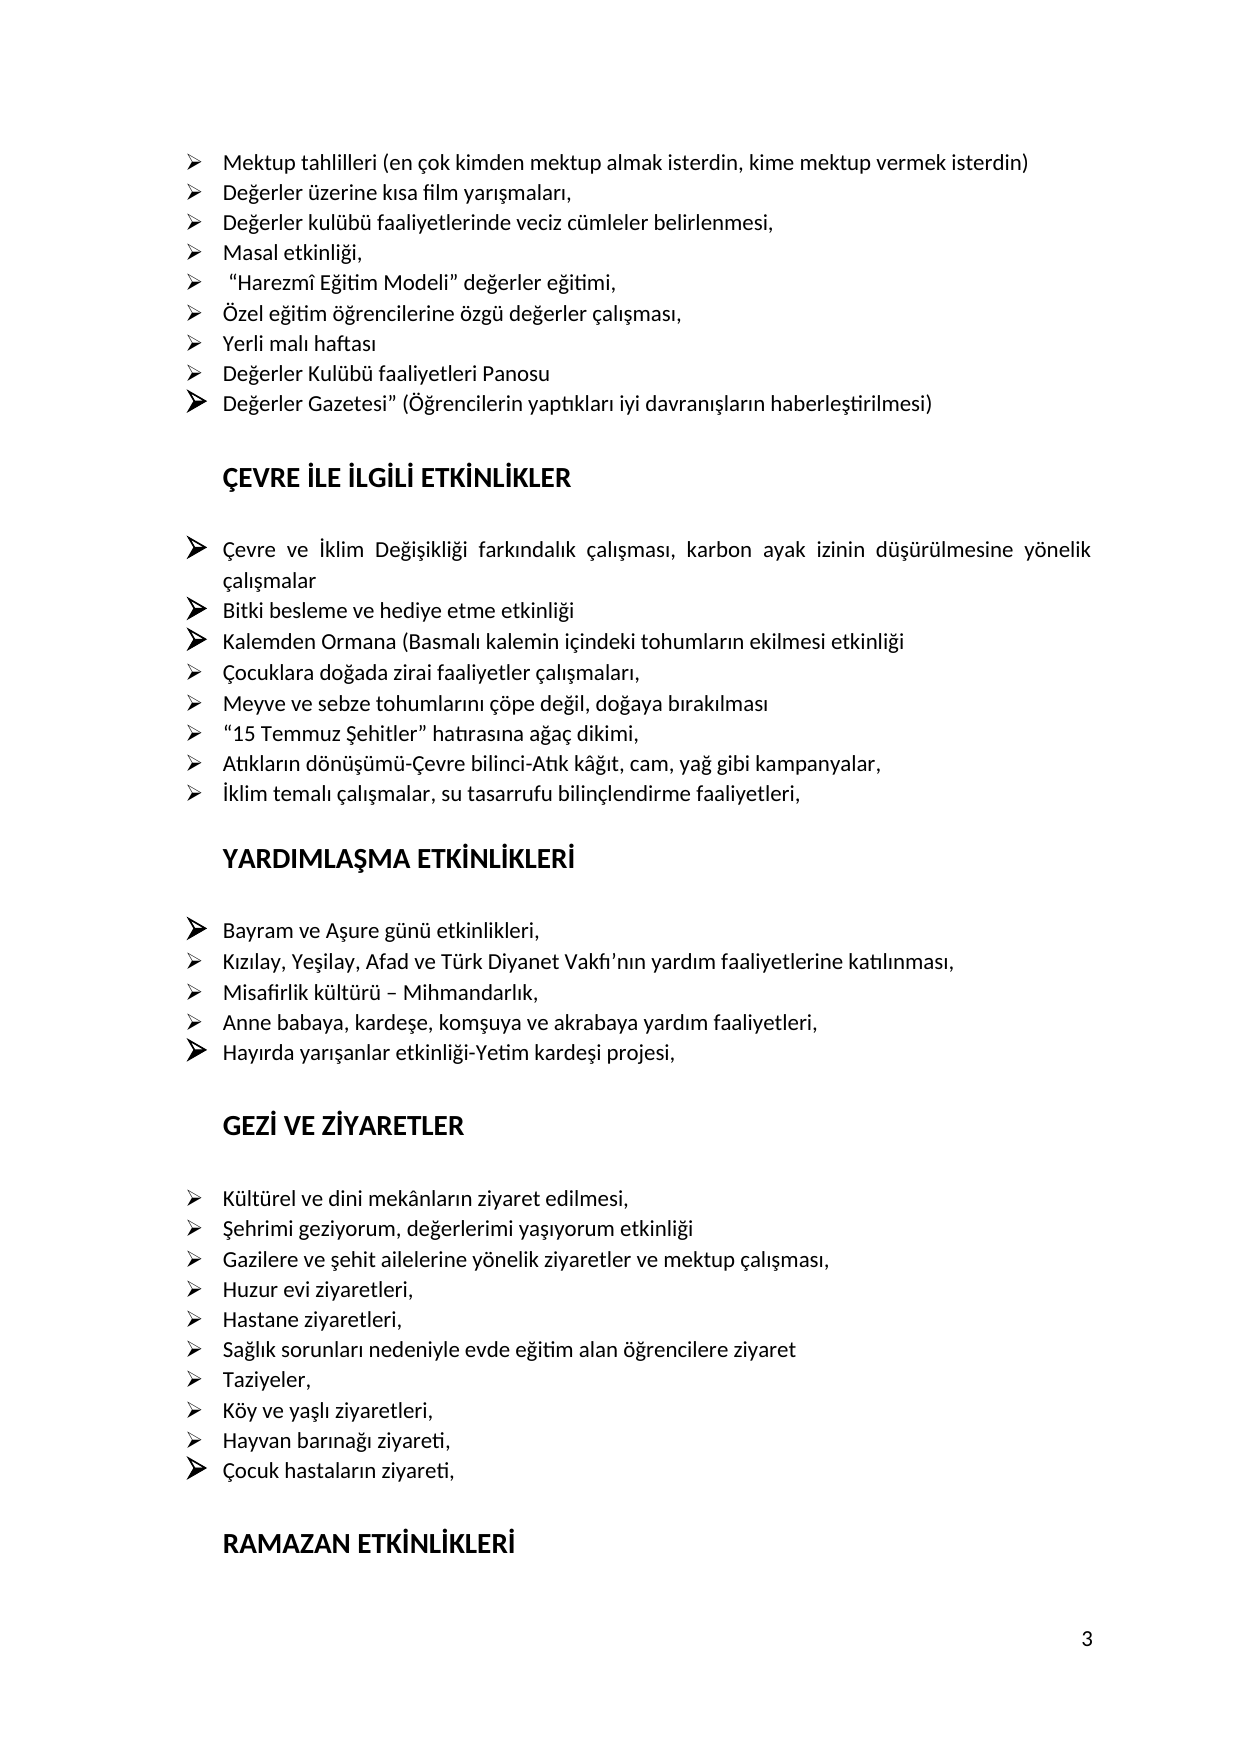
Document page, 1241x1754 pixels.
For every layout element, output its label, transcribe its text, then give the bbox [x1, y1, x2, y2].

list Bayram ve Aşure günü etkinlikleri, [185, 917, 1093, 945]
list ÇEVRE İLE İLGİLİ ETKİNLİKLER [223, 459, 1093, 494]
list Anne babaya, kardeşe, komşuya ve akrabaya yardım faaliyetleri, [185, 1008, 1093, 1036]
list Kızılay, Yeşilay, Afad ve Türk Diyanet Vakfı’nın yardım faaliyetlerine katılınması, [185, 947, 1093, 976]
list Şehrimi geziyorum, değerlerimi yaşıyorum etkinliği [185, 1214, 1093, 1243]
list Masal etkinliği, [185, 238, 1093, 266]
list Mektup tahlilleri (en çok kimden mektup almak isterdin, kime mektup vermek isterdin) [185, 148, 1093, 176]
list Çevre ve İklim Değişikliği farkındalık çalışması, karbon ayak izinin düşürülmesine yönelik çalışmalar [185, 536, 1093, 594]
list RAMAZAN ETKİNLİKLERİ [223, 1526, 1093, 1561]
list Gazilere ve şehit ailelerine yönelik ziyaretler ve mektup çalışması, [185, 1245, 1093, 1273]
list Kültürel ve dini mekânların ziyaret edilmesi, [185, 1184, 1093, 1212]
list Bitki besleme ve hediye etme etkinliği [185, 597, 1093, 625]
list Değerler Kulübü faaliyetleri Panosu [185, 359, 1093, 387]
list “Harezmî Eğitim Modeli” değerler eğitimi, [185, 268, 1093, 296]
list Değerler kulübü faaliyetlerinde veciz cümleler belirlenmesi, [185, 208, 1093, 236]
list Sağlık sorunları nedeniyle evde eğitim alan öğrencilere ziyaret [185, 1335, 1093, 1363]
list Köy ve yaşlı ziyaretleri, [185, 1396, 1093, 1424]
list Değerler Gazetesi” (Öğrencilerin yaptıkları iyi davranışların haberleştirilmesi) [185, 389, 1093, 418]
list Atıkların dönüşümü-Çevre bilinci-Atık kâğıt, cam, yağ gibi kampanyalar, [185, 749, 1093, 777]
list Misafirlik kültürü – Mihmandarlık, [185, 978, 1093, 1006]
list Hayvan barınağı ziyareti, [185, 1426, 1093, 1454]
list Hayırda yarışanlar etkinliği-Yetim kardeşi projesi, [185, 1038, 1093, 1067]
list “15 Temmuz Şehitler” hatırasına ağaç dikimi, [185, 719, 1093, 747]
list Huzur evi ziyaretleri, [185, 1275, 1093, 1303]
list GEZİ VE ZİYARETLER [223, 1107, 1093, 1143]
list Değerler üzerine kısa film yarışmaları, [185, 178, 1093, 206]
list Kalemden Ormana (Basmalı kalemin içindeki tohumların ekilmesi etkinliği [185, 627, 1093, 656]
list Meyve ve sebze tohumlarını çöpe değil, doğaya bırakılması [185, 689, 1093, 717]
list İklim temalı çalışmalar, su tasarrufu bilinçlendirme faaliyetleri, [185, 779, 1093, 807]
list Çocuklara doğada zirai faaliyetler çalışmaları, [185, 658, 1093, 686]
list Hastane ziyaretleri, [185, 1305, 1093, 1333]
list Taziyeler, [185, 1366, 1093, 1394]
list Özel eğitim öğrencilerine özgü değerler çalışması, [185, 299, 1093, 327]
list Çocuk hastaların ziyareti, [185, 1456, 1093, 1485]
list Yerli malı haftası [185, 329, 1093, 357]
list YARDIMLAŞMA ETKİNLİKLERİ [223, 840, 1093, 875]
